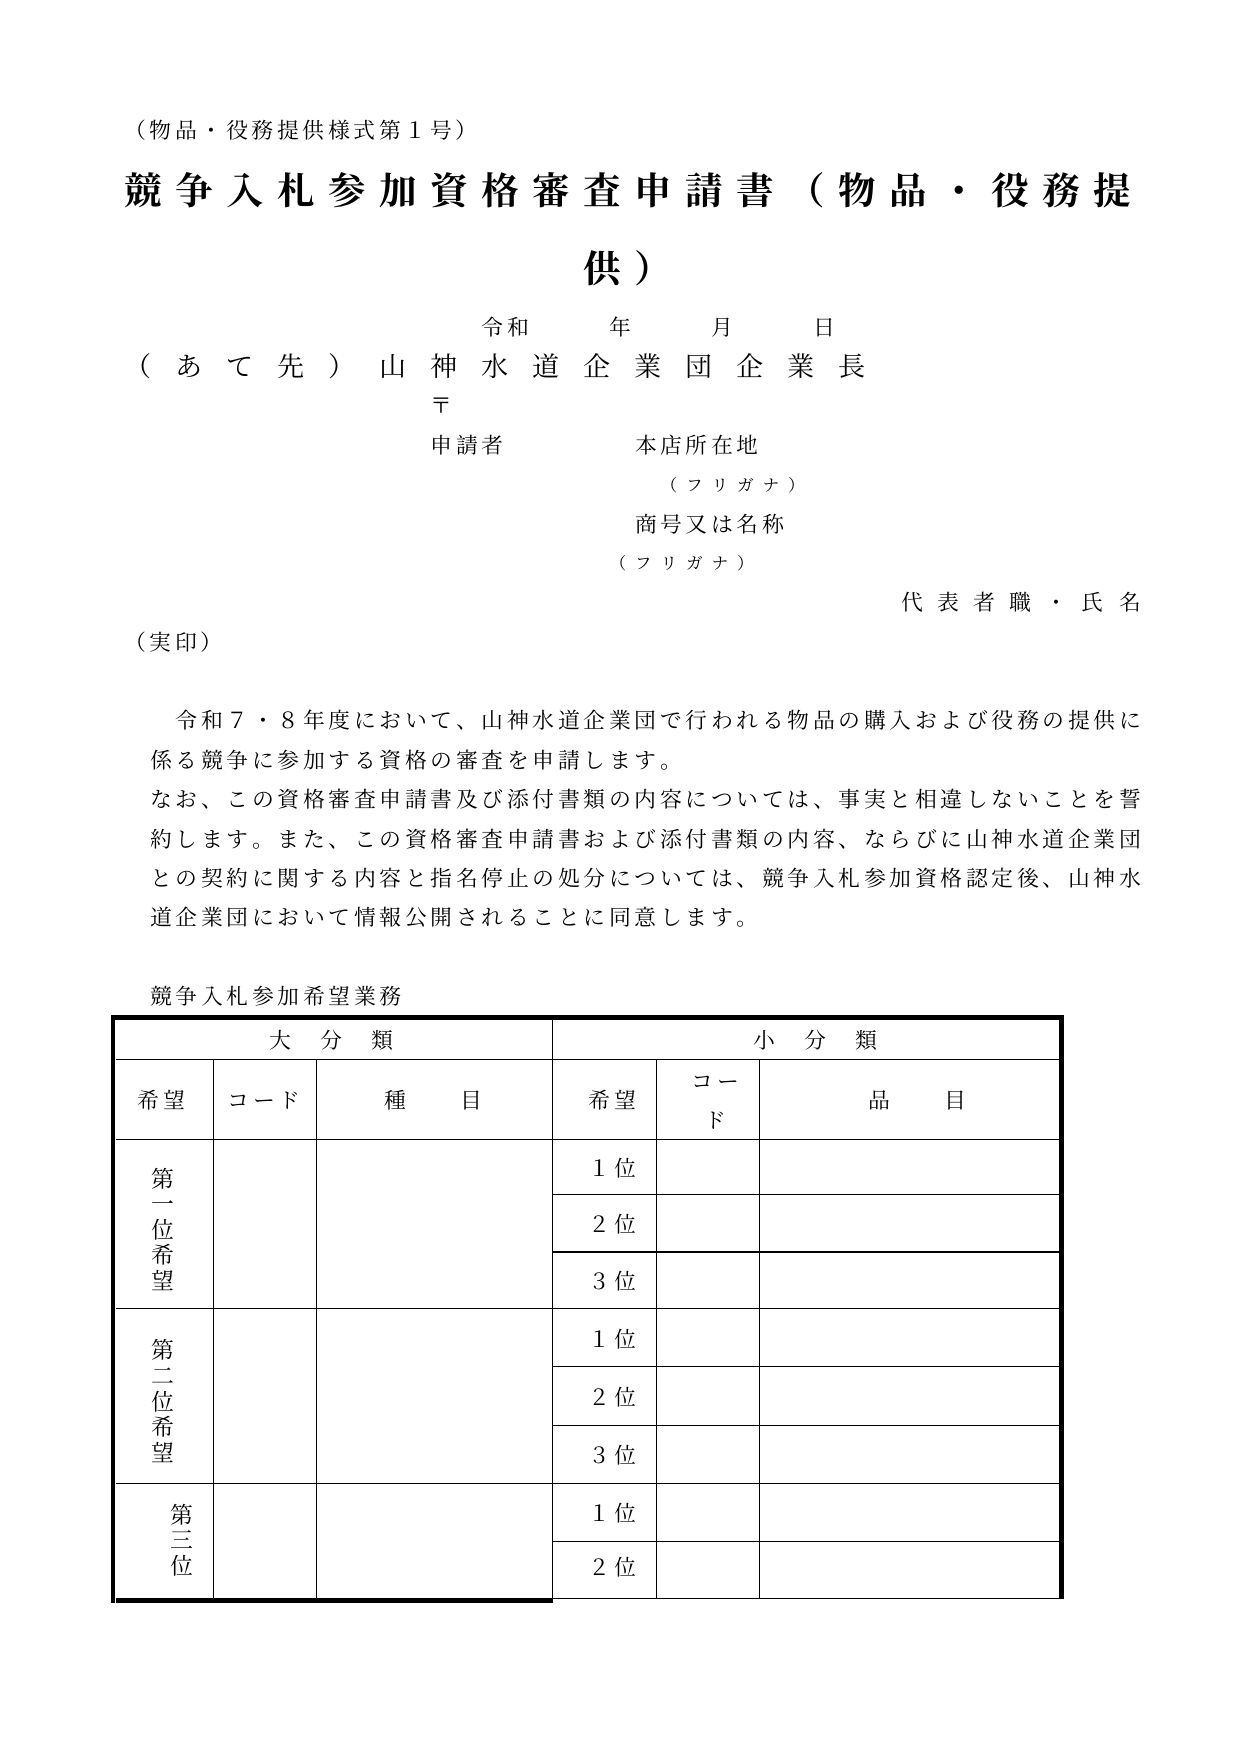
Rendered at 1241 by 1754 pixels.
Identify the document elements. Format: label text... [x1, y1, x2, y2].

table_cell [214, 1309, 316, 1482]
table_cell [214, 1140, 316, 1308]
text 〒 [124, 385, 1145, 424]
table_cell [760, 1542, 1059, 1598]
text 競争入札参加資格審査申請書（物品・役務提供） [124, 148, 1145, 306]
table_cell １位 [553, 1309, 656, 1366]
table_cell [214, 1484, 316, 1598]
table_cell [760, 1484, 1059, 1541]
table_cell 第三位希望 [115, 1484, 213, 1598]
table_cell 希望 [553, 1060, 656, 1139]
text （物品・役務提供様式第１号） [124, 109, 1145, 148]
table_cell [317, 1140, 552, 1308]
text （フリガナ） [124, 463, 1145, 503]
table_cell コード [214, 1060, 316, 1139]
text （あて先）山神水道企業団企業長 [124, 345, 1145, 385]
table_cell [657, 1253, 759, 1308]
table_cell [657, 1484, 759, 1541]
table_cell [317, 1309, 552, 1482]
table_cell ２位 [553, 1542, 656, 1598]
text なお、この資格審査申請書及び添付書類の内容については、事実と相違しないことを誓約します。また、この資格審査申請書および添付書類の内容、ならびに山神水道企業団との契約に関する内容と指名停止の処分については、競争入札参加資格認定後、山神水道企業団において情報公開されることに同意します。 [124, 778, 1145, 936]
table_cell [657, 1426, 759, 1482]
text 令和７・８年度において、山神水道企業団で行われる物品の購入および役務の提供に係る競争に参加する資格の審査を申請します。 [124, 700, 1145, 778]
text （フリガナ） [124, 542, 1145, 582]
table_cell ２位 [553, 1195, 656, 1251]
table_cell [317, 1484, 552, 1598]
table_cell [657, 1140, 759, 1194]
table_cell [760, 1367, 1059, 1424]
table_header 大 分 類 [115, 1020, 552, 1059]
table_cell ３位 [553, 1426, 656, 1482]
table_cell [760, 1253, 1059, 1308]
table_cell [657, 1367, 759, 1424]
table_cell [760, 1426, 1059, 1482]
table_header 小 分 類 [553, 1020, 1059, 1059]
table_cell ３位 [553, 1253, 656, 1308]
table_cell 品 目 [760, 1060, 1059, 1139]
text 代表者職・氏名 （実印） [124, 582, 1145, 660]
table_cell [657, 1309, 759, 1366]
text 商号又は名称 [124, 503, 1145, 542]
table_cell １位 [553, 1140, 656, 1194]
text 競争入札参加希望業務 [124, 975, 1145, 1015]
table_cell [657, 1542, 759, 1598]
table_cell 希望 [115, 1060, 213, 1139]
text 申請者 本店所在地 [124, 424, 1145, 463]
text 令和 年 月 日 [124, 306, 1145, 345]
table_cell 第一位希望 [115, 1140, 213, 1308]
table_cell [760, 1195, 1059, 1251]
table_cell １位 [553, 1484, 656, 1541]
table_cell [760, 1309, 1059, 1366]
table_cell [760, 1140, 1059, 1194]
table_cell ２位 [553, 1367, 656, 1424]
table_cell 種 目 [317, 1060, 552, 1139]
table_cell 第二位希望 [115, 1309, 213, 1482]
table_cell コード [657, 1060, 759, 1139]
table_cell [657, 1195, 759, 1251]
